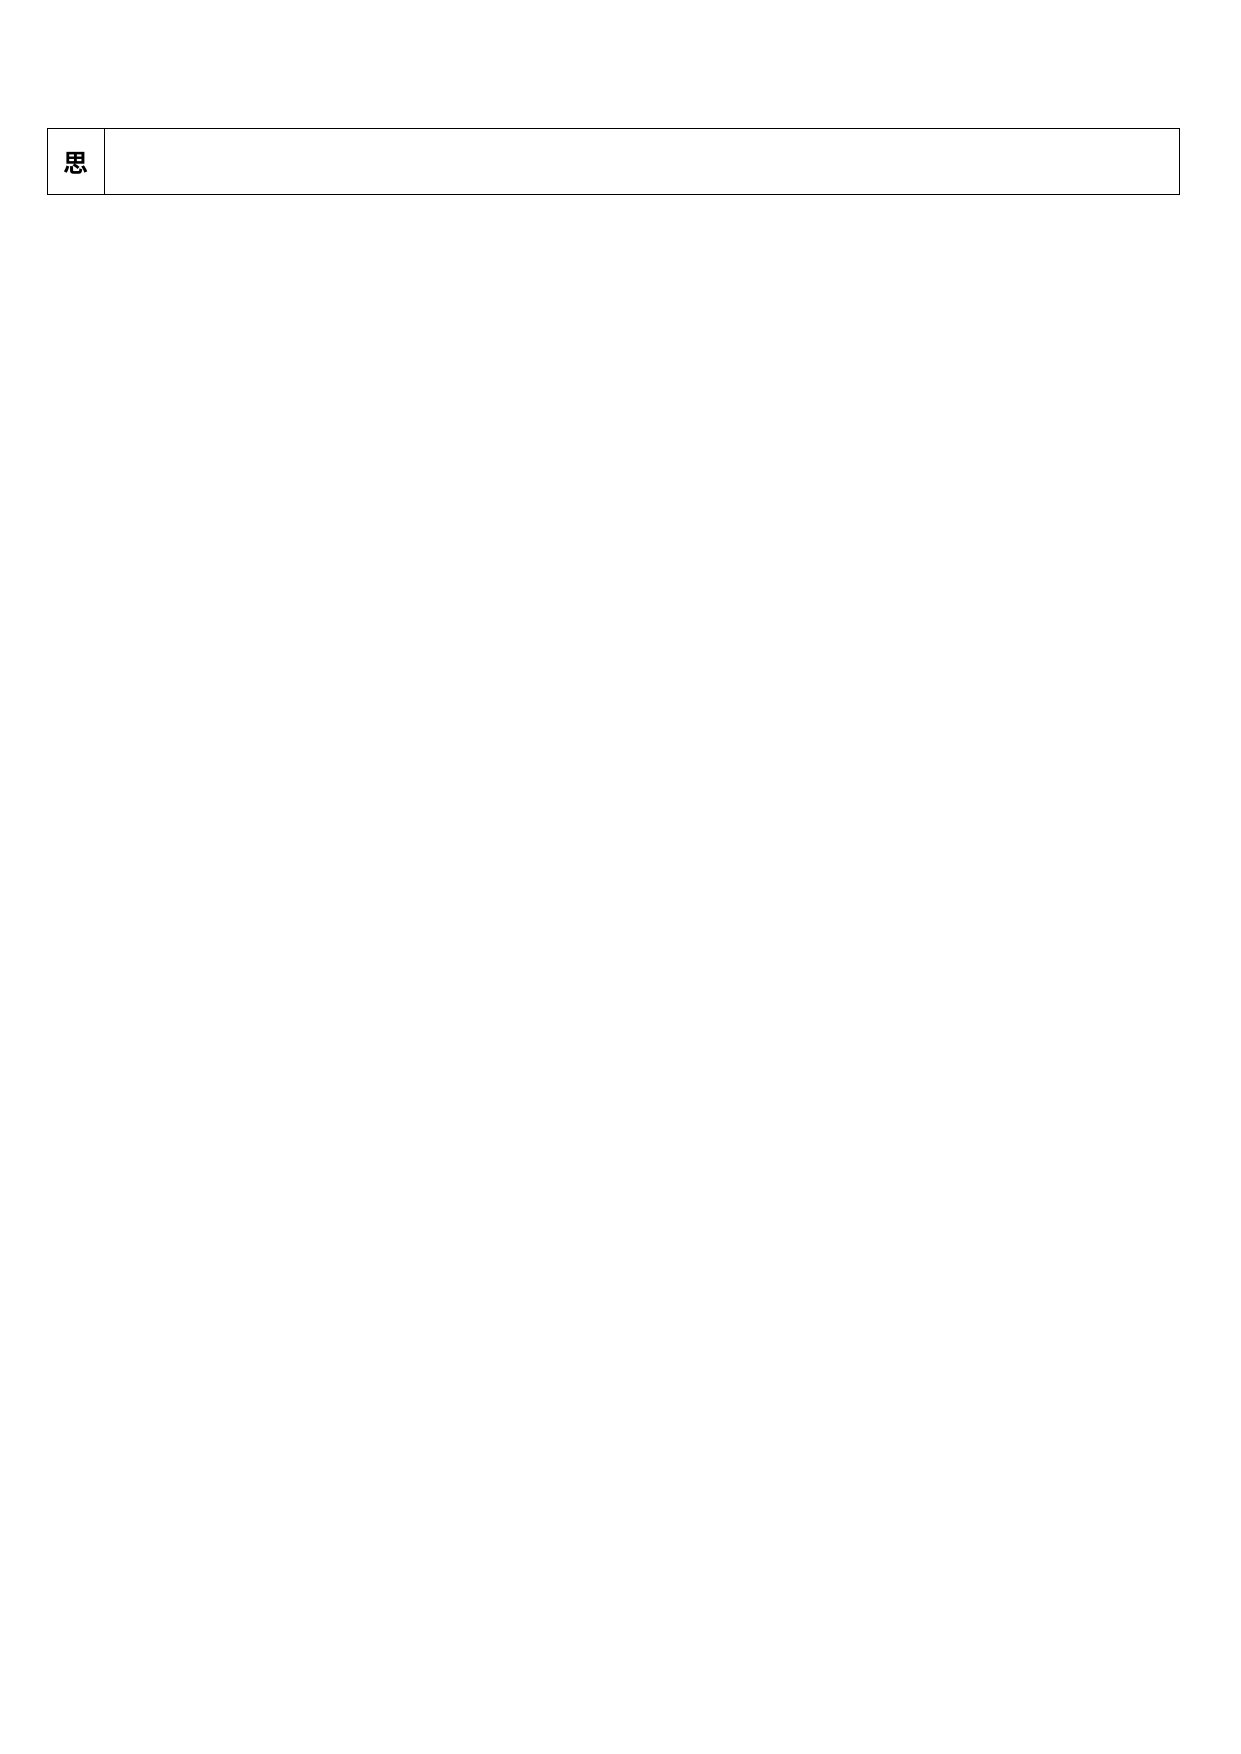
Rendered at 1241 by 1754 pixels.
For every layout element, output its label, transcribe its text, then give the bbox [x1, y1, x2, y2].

table_cell [105, 129, 1179, 194]
table_cell 课后反思 [48, 129, 104, 194]
